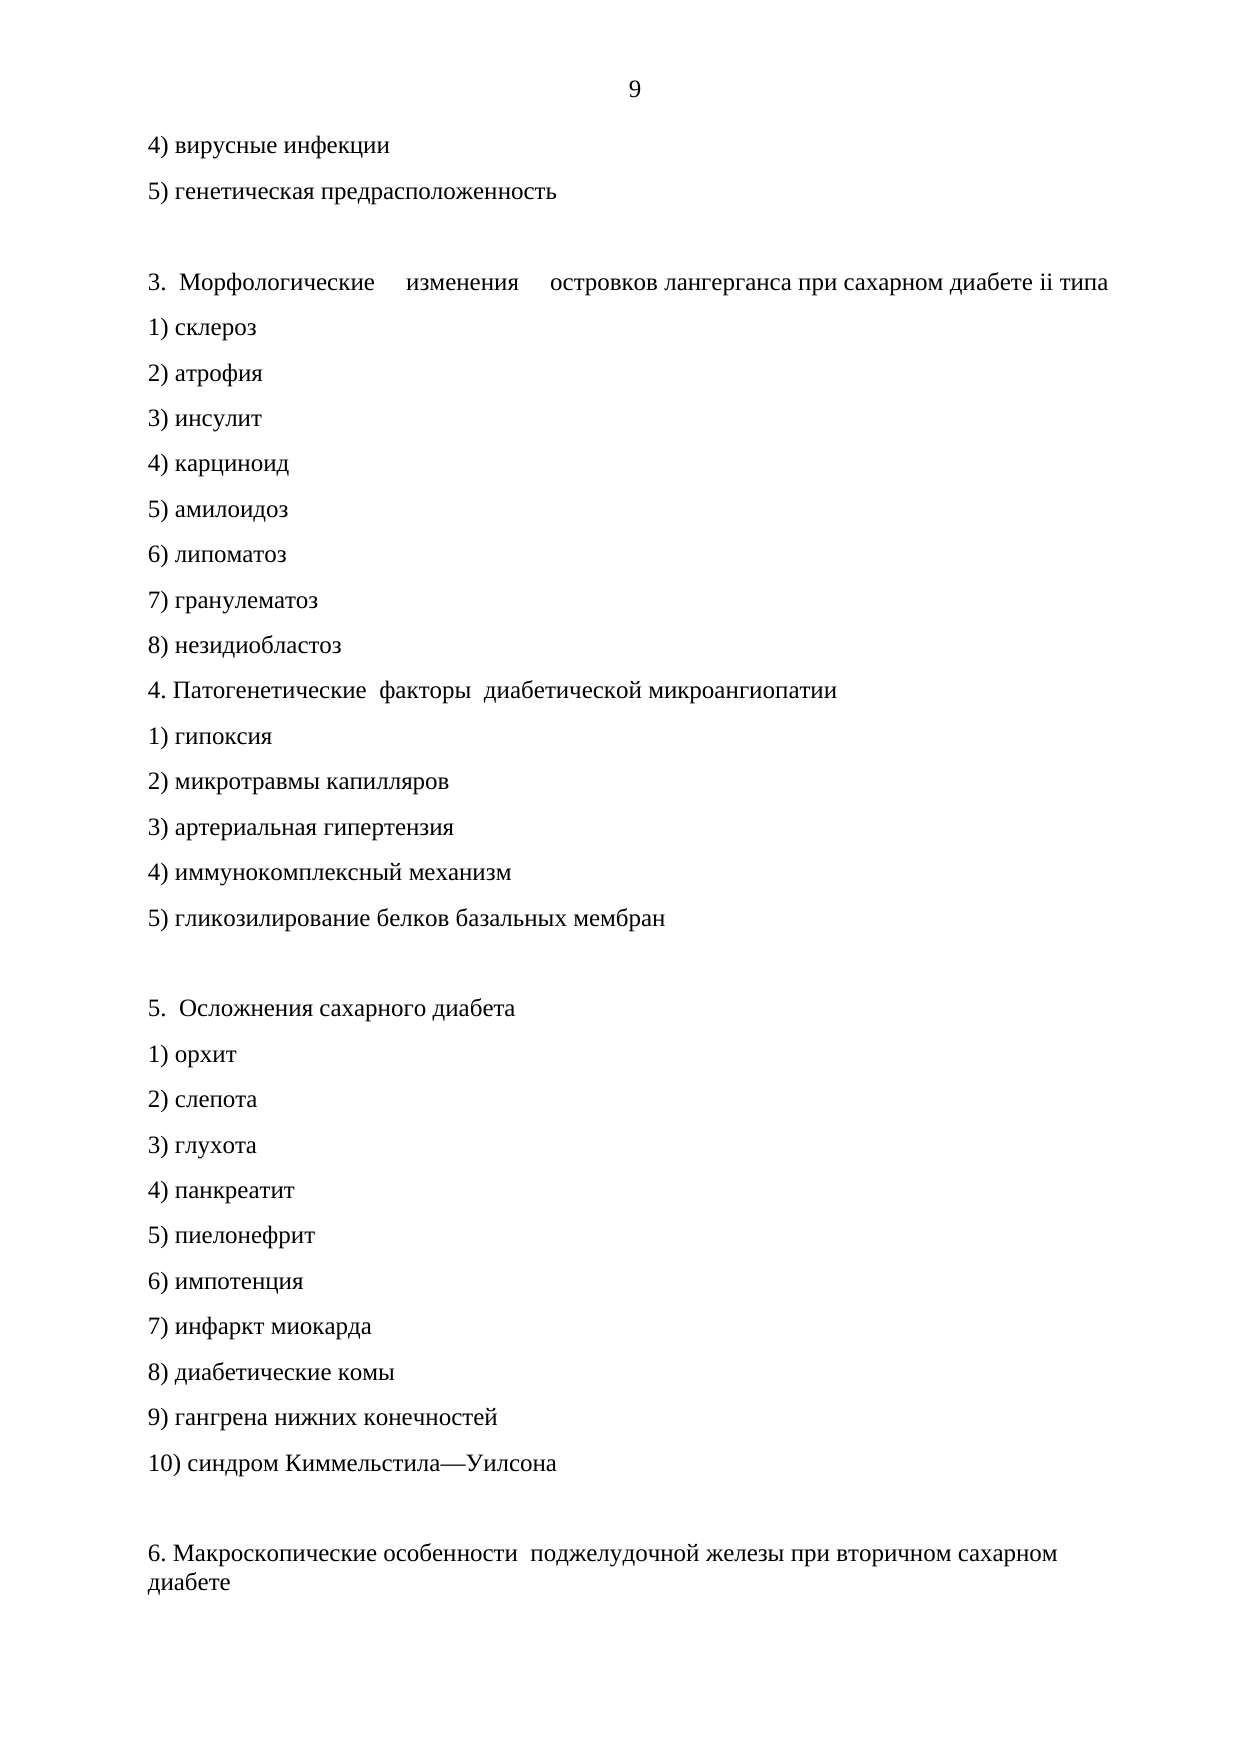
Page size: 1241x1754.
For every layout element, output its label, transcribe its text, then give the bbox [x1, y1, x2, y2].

text 4. Патогенетические факторы диабетической микроангиопатии [148, 676, 1122, 704]
text 8) незидиобластоз [148, 630, 1122, 659]
text 8) диабетические комы [148, 1357, 1122, 1386]
text 2) микротравмы капилляров [148, 766, 1122, 795]
text 5) амилоидоз [148, 494, 1122, 523]
text 3) артериальная гипертензия [148, 812, 1122, 841]
text 1) орхит [148, 1039, 1122, 1068]
text 4) вирусные инфекции [148, 131, 1122, 159]
text 4) иммунокомплексный механизм [148, 857, 1122, 886]
text 6) липоматоз [148, 539, 1122, 568]
text 6) импотенция [148, 1266, 1122, 1295]
text 4) карциноид [148, 448, 1122, 477]
text 4) панкреатит [148, 1175, 1122, 1204]
text 1) склероз [148, 312, 1122, 341]
text 7) инфаркт миокарда [148, 1311, 1122, 1340]
text 5) гликозилирование белков базальных мембран [148, 903, 1122, 931]
text 9) гангрена нижних конечностей [148, 1402, 1122, 1431]
text 3) глухота [148, 1130, 1122, 1158]
text 10) синдром Киммельстила—Уилсона [148, 1448, 1122, 1476]
text 2) слепота [148, 1084, 1122, 1113]
text 5. Осложнения сахарного диабета [148, 993, 1122, 1022]
text 5) генетическая предрасположенность [148, 176, 1122, 205]
text 3) инсулит [148, 403, 1122, 432]
text 5) пиелонефрит [148, 1221, 1122, 1249]
text 6. Макроскопические особенности поджелудочной железы при вторичном сахарном диабете [148, 1538, 1122, 1596]
text 1) гипоксия [148, 721, 1122, 750]
text 3. Морфологические изменения островков лангерганса при сахарном диабете ii типа [148, 267, 1122, 296]
text 7) гранулематоз [148, 585, 1122, 613]
text 2) атрофия [148, 358, 1122, 386]
